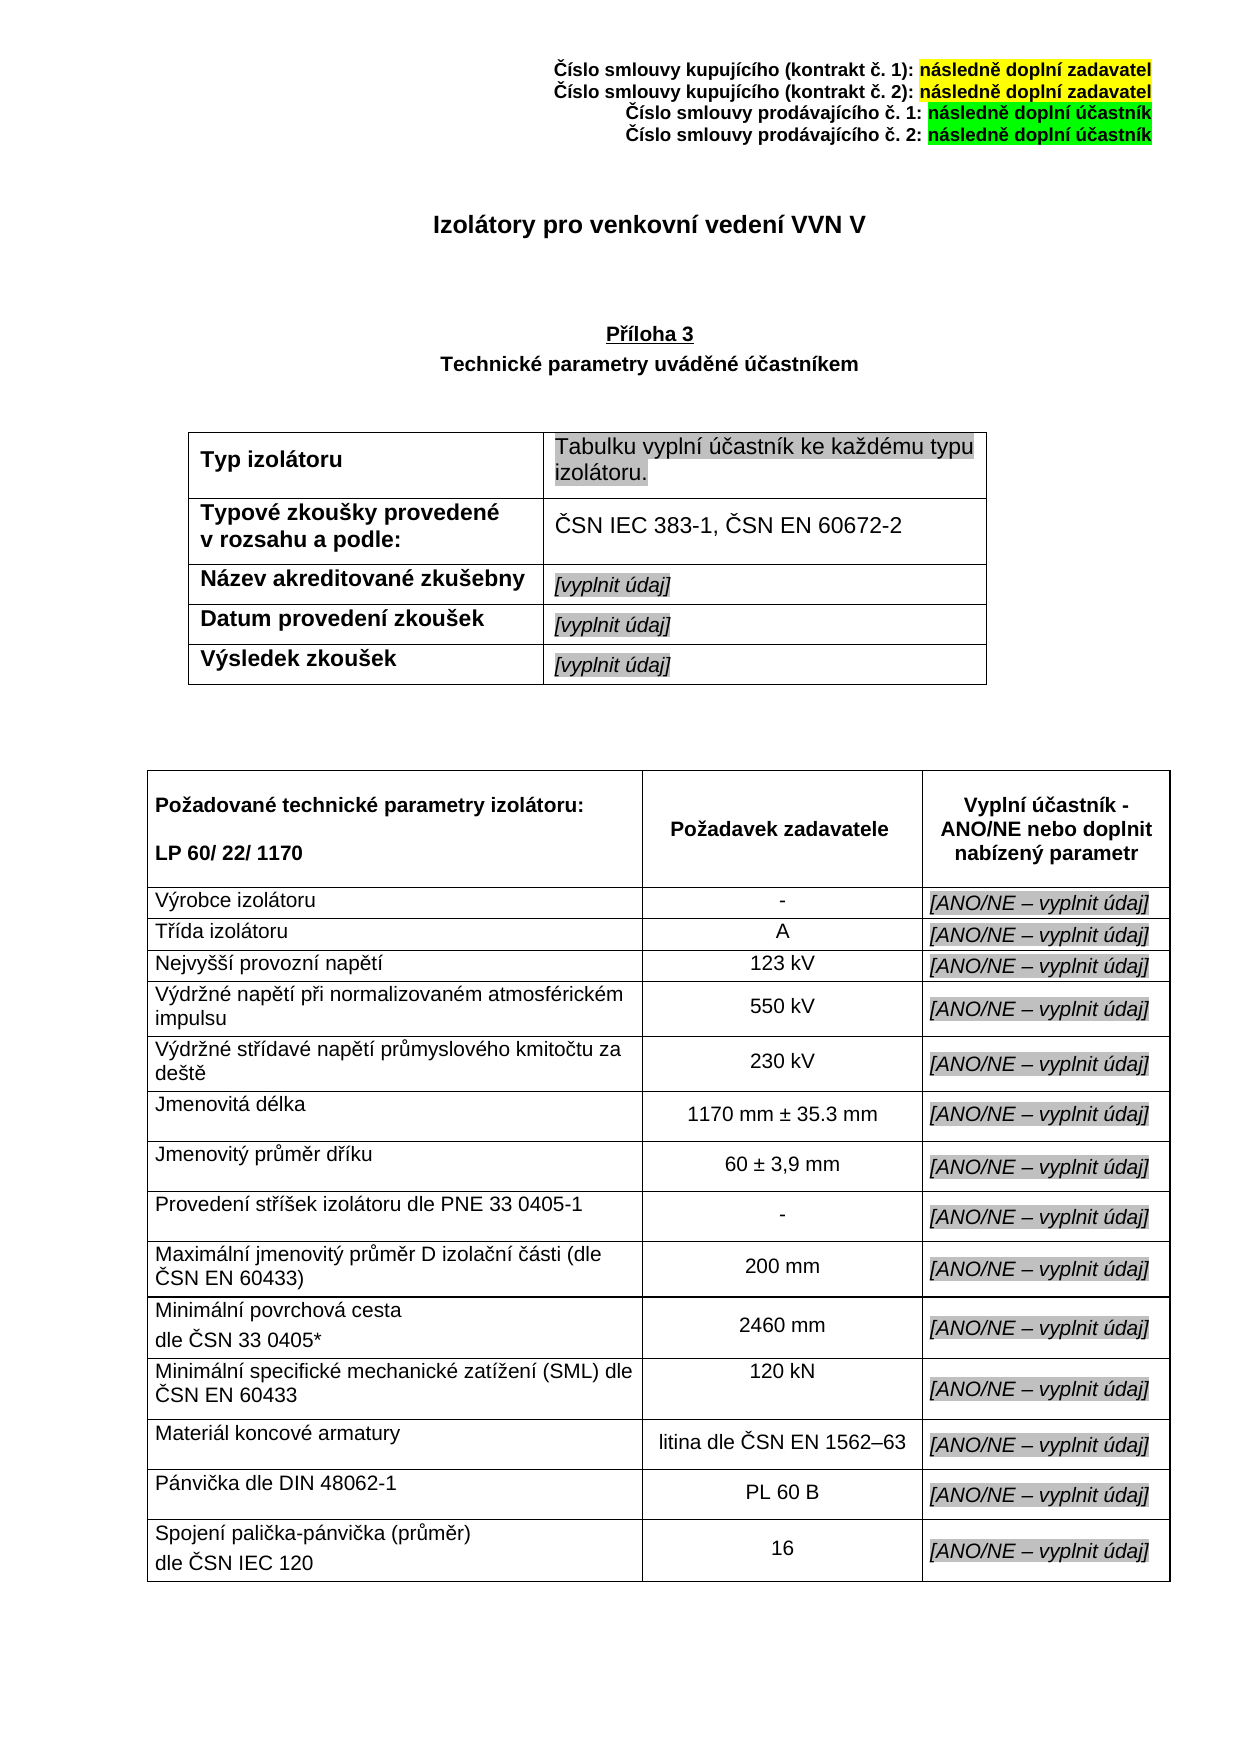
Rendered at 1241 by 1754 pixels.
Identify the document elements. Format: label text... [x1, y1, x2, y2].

table_cell [ANO/NE – vyplnit údaj] [923, 1192, 1169, 1241]
table_header Požadavek zadavatele [643, 771, 922, 887]
table_cell Jmenovitá délka [148, 1092, 642, 1141]
text Technické parametry uváděné účastníkem [148, 346, 1152, 375]
table_cell ČSN IEC 383-1, ČSN EN 60672-2 [544, 499, 986, 564]
table_cell [ANO/NE – vyplnit údaj] [923, 1037, 1169, 1091]
table_cell Třída izolátoru [148, 919, 642, 949]
table_cell Spojení palička-pánvička (průměr) dle ČSN IEC 120 [148, 1520, 642, 1581]
table_cell 123 kV [643, 951, 922, 981]
table_cell 120 kN [643, 1359, 922, 1419]
table_cell Typové zkoušky provedené v rozsahu a podle: [189, 499, 543, 564]
table_cell Maximální jmenovitý průměr D izolační části (dle ČSN EN 60433) [148, 1242, 642, 1296]
table_cell [ANO/NE – vyplnit údaj] [923, 982, 1169, 1036]
table_cell A [643, 919, 922, 949]
table_cell [ANO/NE – vyplnit údaj] [923, 1420, 1169, 1469]
table_cell Nejvyšší provozní napětí [148, 951, 642, 981]
table_cell [ANO/NE – vyplnit údaj] [923, 1142, 1169, 1191]
table_cell Výdržné napětí při normalizovaném atmosférickém impulsu [148, 982, 642, 1036]
table_cell [vyplnit údaj] [544, 565, 986, 604]
table_cell [ANO/NE – vyplnit údaj] [923, 919, 1169, 949]
table_cell [ANO/NE – vyplnit údaj] [923, 1298, 1169, 1358]
table_cell - [643, 1192, 922, 1241]
table_header Vyplní účastník - ANO/NE nebo doplnit nabízený parametr [923, 771, 1169, 887]
table_cell Minimální povrchová cesta dle ČSN 33 0405* [148, 1298, 642, 1358]
table_cell Výsledek zkoušek [189, 645, 543, 684]
table_cell - [643, 888, 922, 918]
table_header Požadované technické parametry izolátoru: LP 60/ 22/ 1170 [148, 771, 642, 887]
table_cell [vyplnit údaj] [544, 605, 986, 644]
table_cell Výrobce izolátoru [148, 888, 642, 918]
table_cell 2460 mm [643, 1298, 922, 1358]
table_cell [ANO/NE – vyplnit údaj] [923, 888, 1169, 918]
table_cell 200 mm [643, 1242, 922, 1296]
table_cell [ANO/NE – vyplnit údaj] [923, 951, 1169, 981]
table_cell 230 kV [643, 1037, 922, 1091]
table_cell litina dle ČSN EN 1562–63 [643, 1420, 922, 1469]
table_cell [ANO/NE – vyplnit údaj] [923, 1242, 1169, 1296]
table_cell Jmenovitý průměr dříku [148, 1142, 642, 1191]
table_cell 550 kV [643, 982, 922, 1036]
table_cell 1170 mm ± 35.3 mm [643, 1092, 922, 1141]
table_cell Provedení stříšek izolátoru dle PNE 33 0405-1 [148, 1192, 642, 1241]
table_header Typ izolátoru [189, 433, 543, 498]
table_cell Pánvička dle DIN 48062-1 [148, 1470, 642, 1519]
table_cell Minimální specifické mechanické zatížení (SML) dle ČSN EN 60433 [148, 1359, 642, 1419]
table_cell [vyplnit údaj] [544, 645, 986, 684]
table_header Tabulku vyplní účastník ke každému typu izolátoru. [544, 433, 986, 498]
table_cell Výdržné střídavé napětí průmyslového kmitočtu za deště [148, 1037, 642, 1091]
table_cell Datum provedení zkoušek [189, 605, 543, 644]
table_cell [ANO/NE – vyplnit údaj] [923, 1359, 1169, 1419]
table_cell Název akreditované zkušebny [189, 565, 543, 604]
table_cell 60 ± 3,9 mm [643, 1142, 922, 1191]
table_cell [923, 1520, 1169, 1581]
table_cell PL 60 B [643, 1470, 922, 1519]
table_cell Materiál koncové armatury [148, 1420, 642, 1469]
table_cell 16 [643, 1520, 922, 1581]
table_cell [ANO/NE – vyplnit údaj] [923, 1092, 1169, 1141]
table_cell [ANO/NE – vyplnit údaj] [923, 1470, 1169, 1519]
text Příloha 3 [148, 317, 1152, 346]
